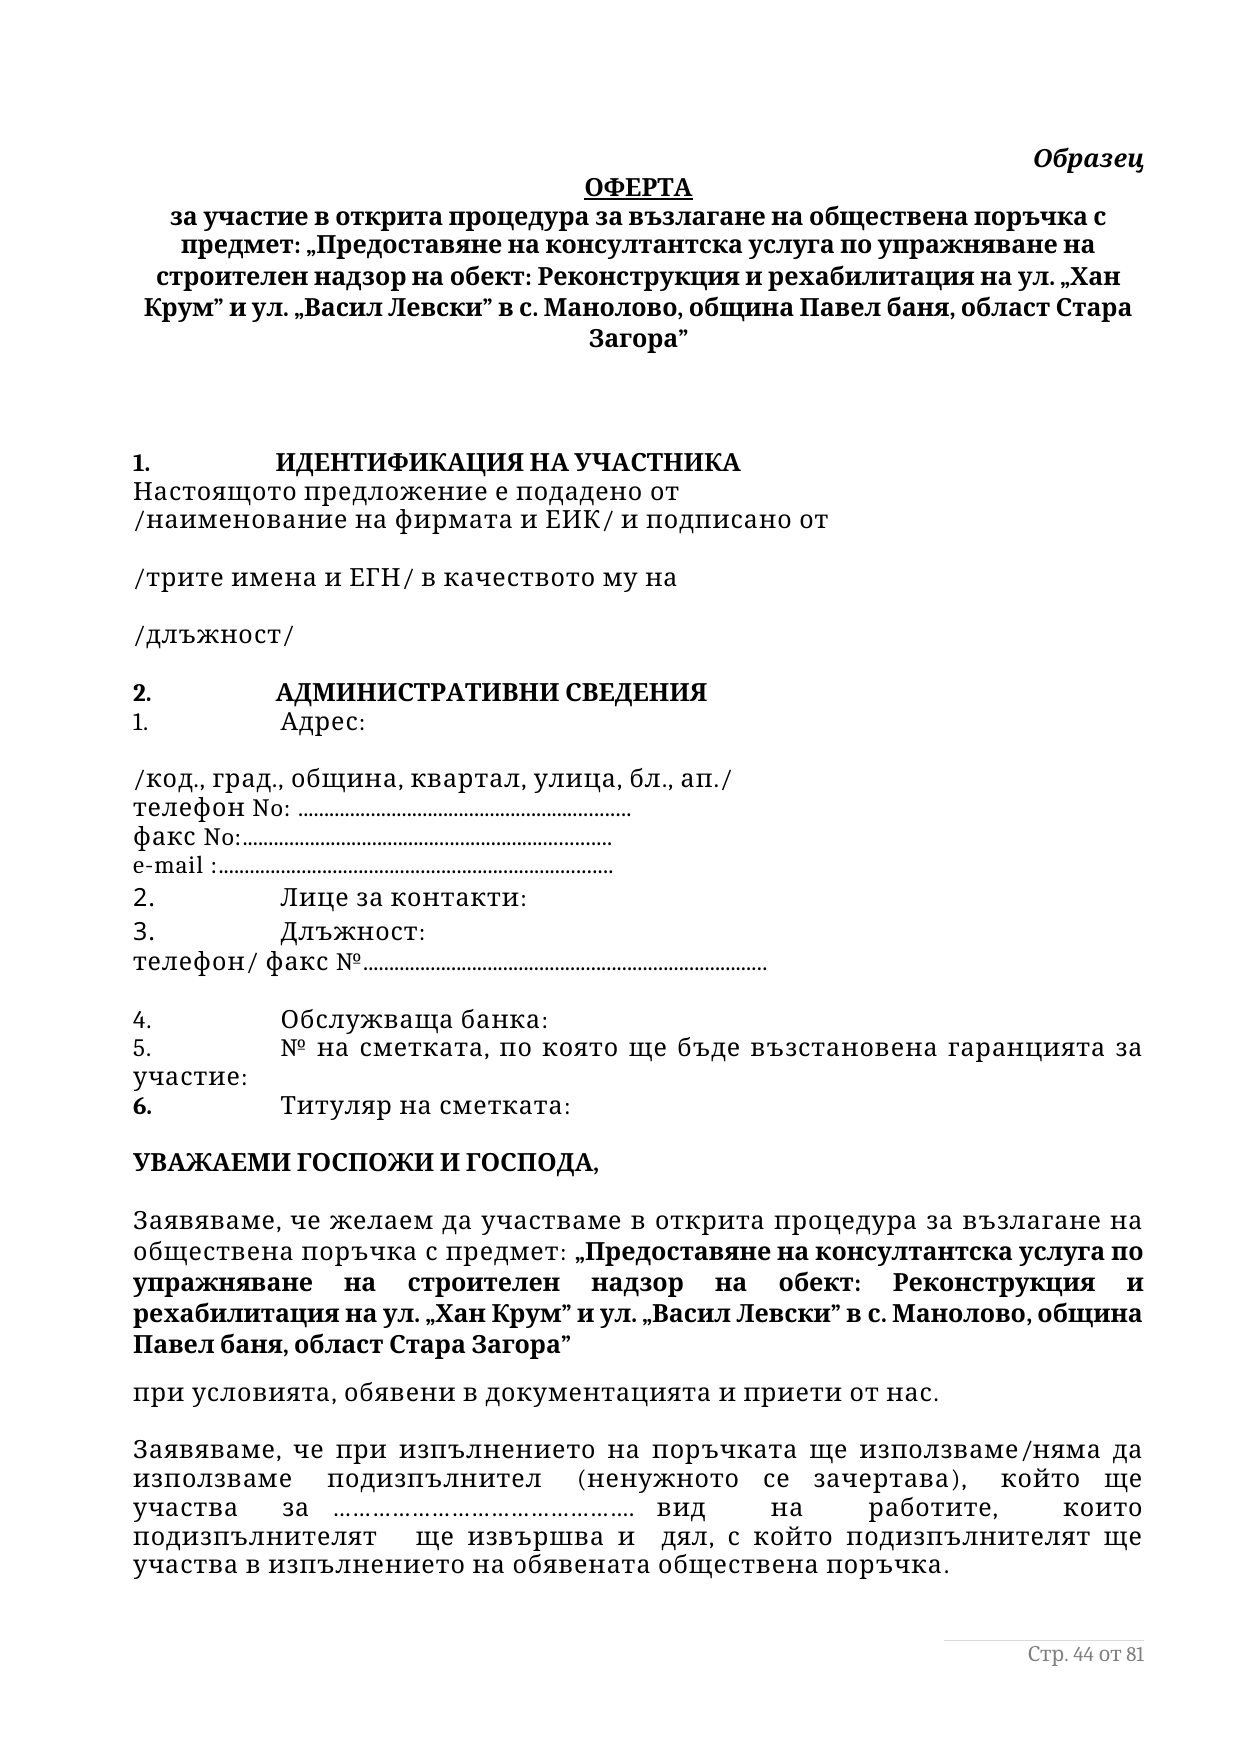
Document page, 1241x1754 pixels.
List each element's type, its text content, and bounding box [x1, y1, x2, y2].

text Заявяваме, че желаем да участваме в открита процедура за възлагане на обществена поръчка с предмет: „Предоставяне на консултантска услуга по упражняване на строителен надзор на обект: Реконструкция и рехабилитация на ул. „Хан Крум” и ул. „Васил Левски” в с. Манолово, община Павел баня, област Стара Загора” [133, 1207, 1144, 1360]
text /наименование на фирмата и ЕИК/ и подписано от [133, 506, 1144, 535]
text УВАЖАЕМИ ГОСПОЖИ И ГОСПОДА, [133, 1149, 1144, 1178]
text предмет: „Предоставяне на консултантска услуга по упражняване на строителен надзор на обект: Реконструкция и рехабилитация на ул. „Хан Крум” и ул. „Васил Левски” в с. Манолово, община Павел баня, област Стара Загора” [133, 231, 1144, 353]
text ОФЕРТА [133, 174, 1144, 203]
text телефон/ факс № [133, 948, 1144, 977]
text /длъжност/ [133, 621, 1144, 650]
text 1. Адрес: [133, 707, 1144, 736]
text /трите имена и ЕГН/ в качеството му на [133, 564, 1144, 592]
text при условията, обявени в документацията и приети от нас. [133, 1379, 1144, 1407]
list Обслужваща банка: [133, 1006, 1144, 1034]
text за участие в открита процедура за възлагане на обществена поръчка с [133, 203, 1144, 231]
text /код., град., община, квартал, улица, бл., ап./ [133, 765, 1144, 794]
list Длъжност: [133, 914, 1144, 948]
text e-mail : [133, 851, 1144, 880]
text Настоящото предложение е подадено от [133, 477, 1144, 506]
list Лице за контакти: [133, 880, 1144, 914]
text Образец [133, 145, 1144, 174]
text Заявяваме, че при изпълнението на поръчката ще използваме/няма да използваме подизпълнител (ненужното се зачертава), който ще участва за ………………………………………. вид на работите, които подизпълнителят ще извършва и дял, с който подизпълнителят ще участва в изпълнението на обявената обществена поръчка. [133, 1436, 1144, 1580]
text факс No: [133, 822, 1144, 851]
text 2. АДМИНИСТРАТИВНИ СВЕДЕНИЯ [133, 679, 1144, 707]
text телефон No: [133, 794, 1144, 822]
list № на сметката, по която ще бъде възстановена гаранцията за участие: [133, 1034, 1144, 1092]
list Титуляр на сметката: [133, 1092, 1144, 1121]
text 1. ИДЕНТИФИКАЦИЯ НА УЧАСТНИКА [133, 449, 1144, 477]
